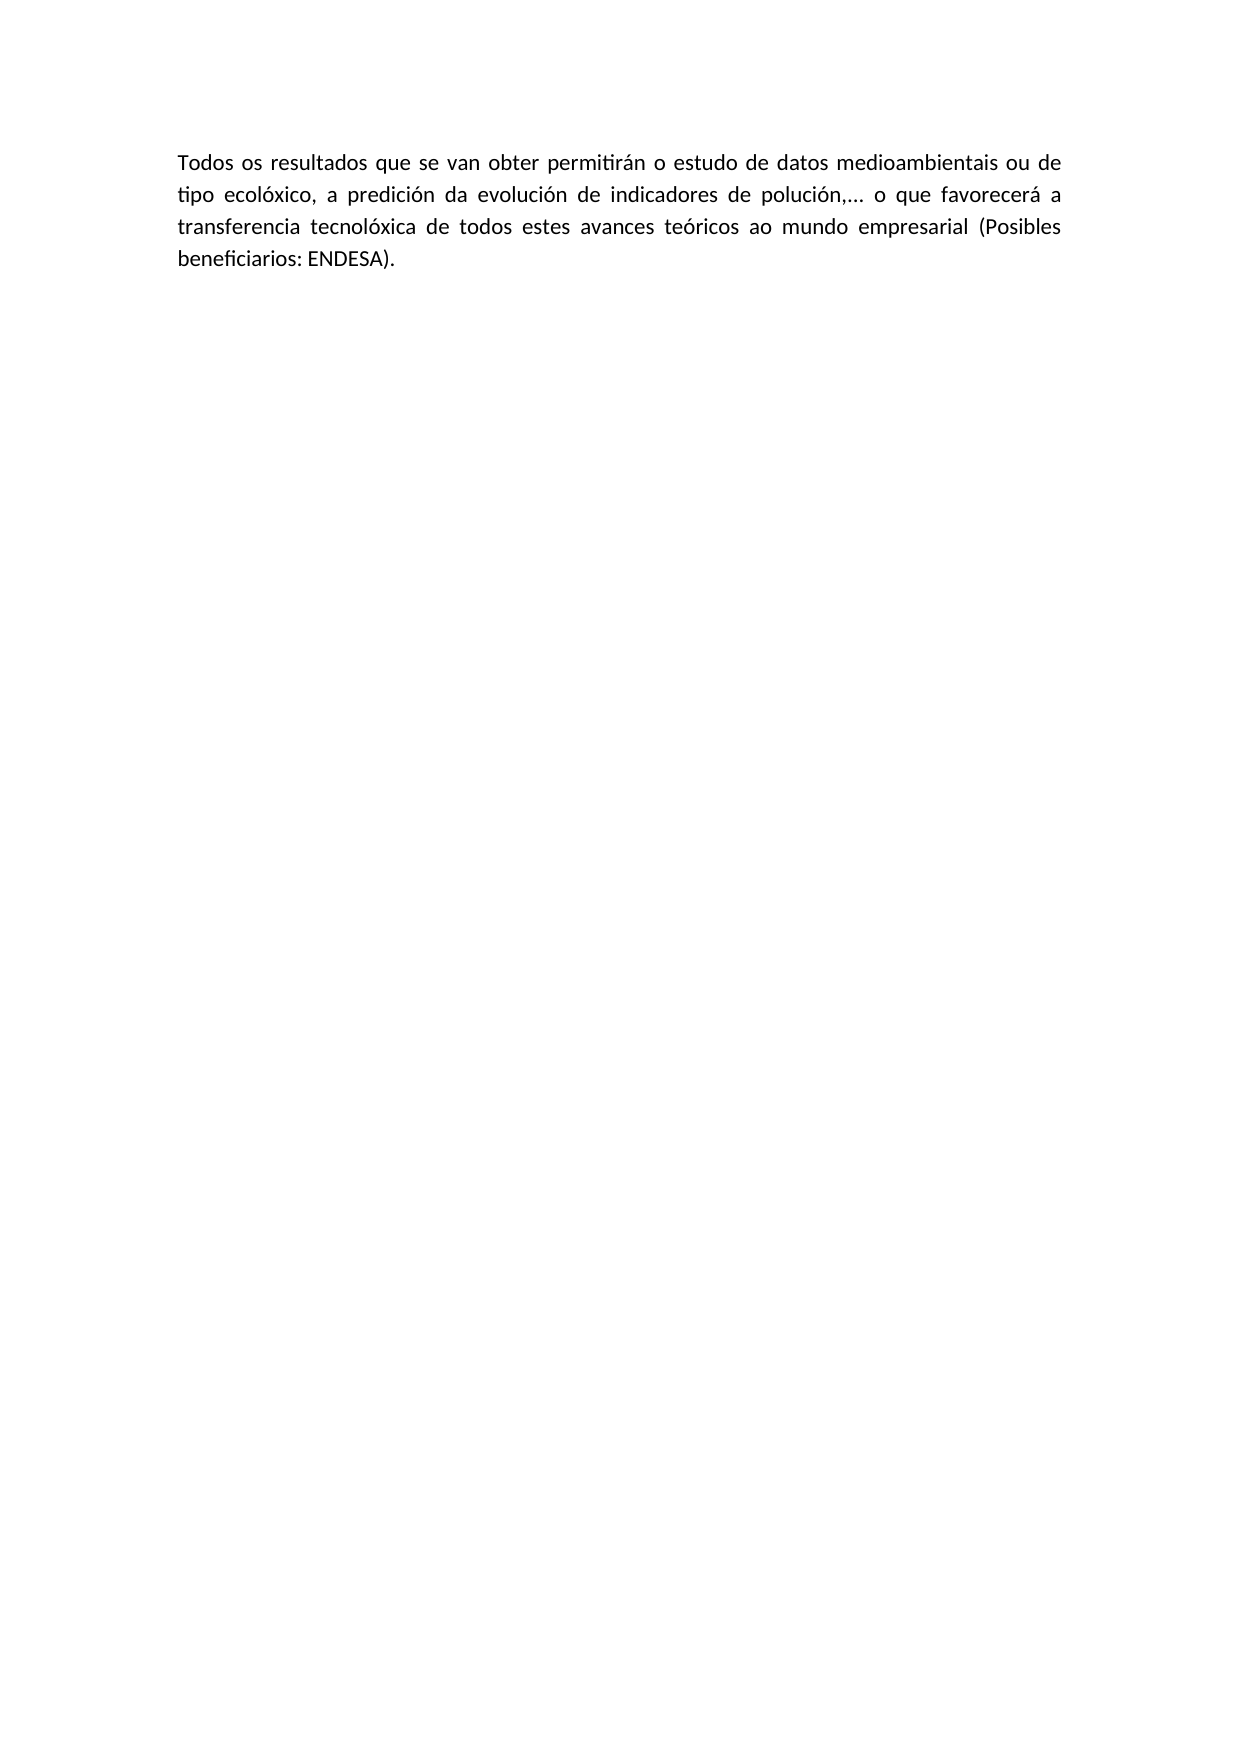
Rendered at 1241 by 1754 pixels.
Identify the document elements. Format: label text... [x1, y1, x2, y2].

text Todos os resultados que se van obter permitirán o estudo de datos medioambientais ou de tipo ecolóxico, a predición da evolución de indicadores de polución,... o que favorecerá a transferencia tecnolóxica de todos estes avances teóricos ao mundo empresarial (Posibles beneficiarios: ENDESA). [177, 148, 1063, 272]
